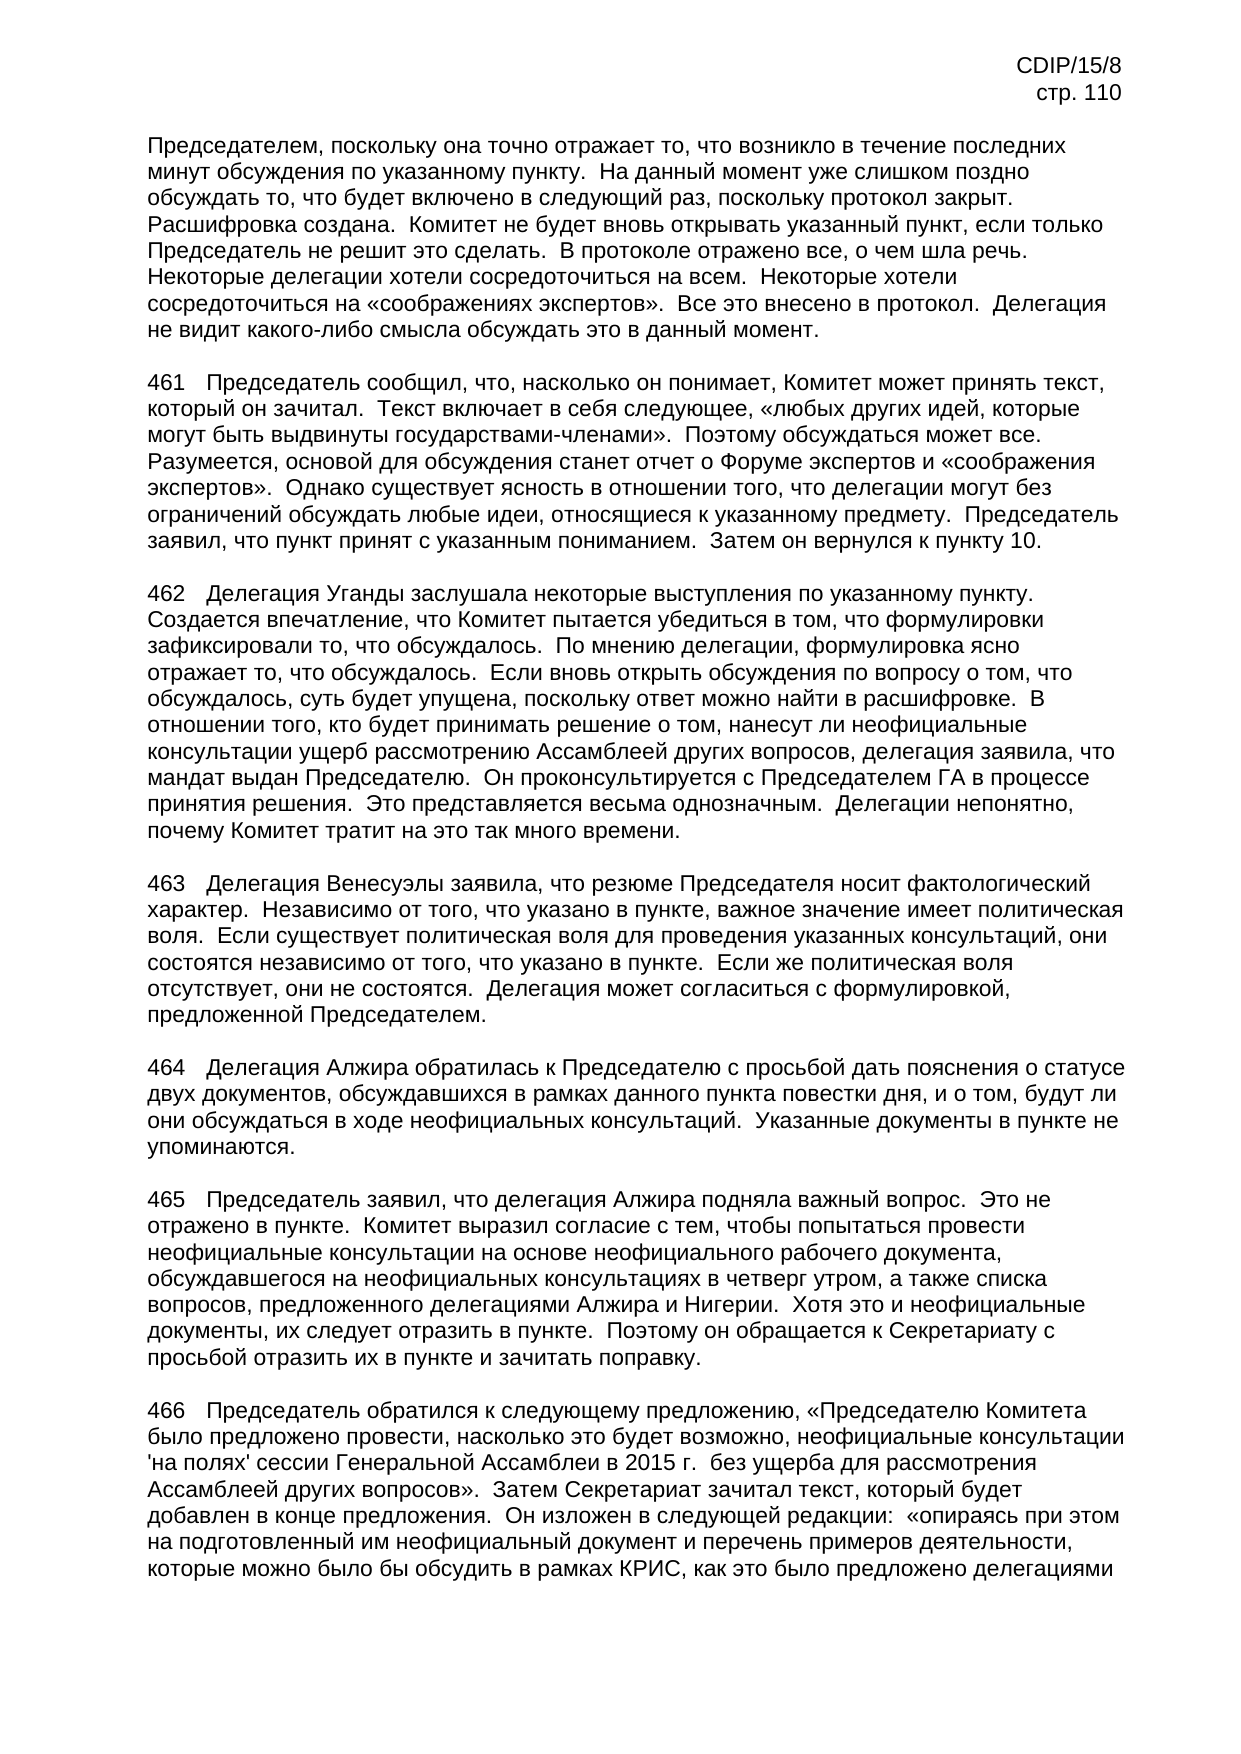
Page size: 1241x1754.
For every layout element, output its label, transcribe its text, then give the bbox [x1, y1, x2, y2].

text Делегация Венесуэлы заявила, что резюме Председателя носит фактологический характер. Независимо от того, что указано в пункте, важное значение имеет политическая воля. Если существует политическая воля для проведения указанных консультаций, они состоятся независимо от того, что указано в пункте. Если же политическая воля отсутствует, они не состоятся. Делегация может согласиться с формулировкой, предложенной Председателем. [147, 869, 1126, 1028]
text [147, 1397, 1126, 1581]
text Делегация Уганды заслушала некоторые выступления по указанному пункту. Создается впечатление, что Комитет пытается убедиться в том, что формулировки зафиксировали то, что обсуждалось. По мнению делегации, формулировка ясно отражает то, что обсуждалось. Если вновь открыть обсуждения по вопросу о том, что обсуждалось, суть будет упущена, поскольку ответ можно найти в расшифровке. В отношении того, кто будет принимать решение о том, нанесут ли неофициальные консультации ущерб рассмотрению Ассамблеей других вопросов, делегация заявила, что мандат выдан Председателю. Он проконсультируется с Председателем ГА в процессе принятия решения. Это представляется весьма однозначным. Делегации непонятно, почему Комитет тратит на это так много времени. [147, 579, 1126, 843]
text Председатель сообщил, что, насколько он понимает, Комитет может принять текст, который он зачитал. Текст включает в себя следующее, «любых других идей, которые могут быть выдвинуты государствами-членами». Поэтому обсуждаться может все. Разумеется, основой для обсуждения станет отчет о Форуме экспертов и «соображения экспертов». Однако существует ясность в отношении того, что делегации могут без ограничений обсуждать любые идеи, относящиеся к указанному предмету. Председатель заявил, что пункт принят с указанным пониманием. Затем он вернулся к пункту 10. [147, 369, 1126, 553]
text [147, 132, 1126, 342]
text Делегация Алжира обратилась к Председателю с просьбой дать пояснения о статусе двух документов, обсуждавшихся в рамках данного пункта повестки дня, и о том, будут ли они обсуждаться в ходе неофициальных консультаций. Указанные документы в пункте не упоминаются. [147, 1054, 1126, 1159]
text Председатель заявил, что делегация Алжира подняла важный вопрос. Это не отражено в пункте. Комитет выразил согласие с тем, чтобы попытаться провести неофициальные консультации на основе неофициального рабочего документа, обсуждавшегося на неофициальных консультациях в четверг утром, а также списка вопросов, предложенного делегациями Алжира и Нигерии. Хотя это и неофициальные документы, их следует отразить в пункте. Поэтому он обращается к Секретариату с просьбой отразить их в пункте и зачитать поправку. [147, 1186, 1126, 1370]
